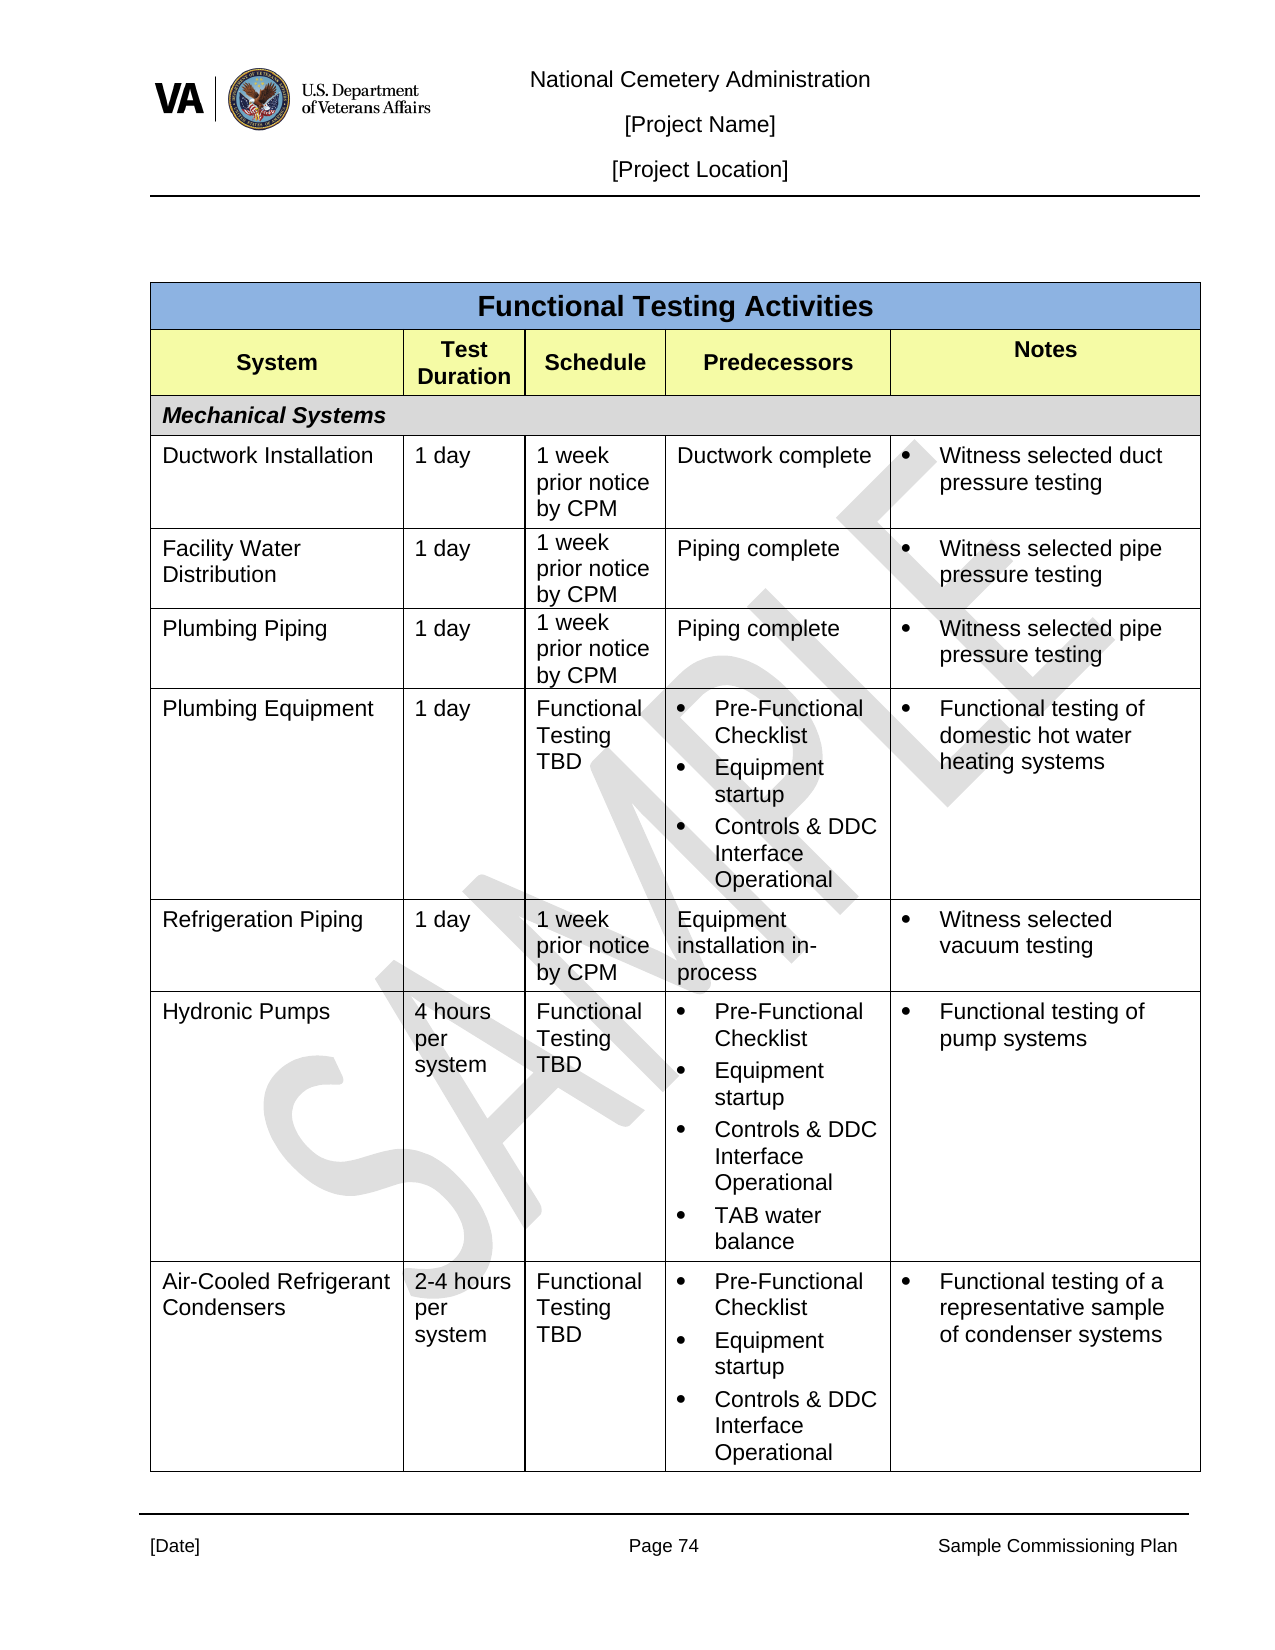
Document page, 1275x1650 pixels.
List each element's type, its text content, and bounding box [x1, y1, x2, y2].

table_cell Equipment installation in-process [666, 900, 890, 991]
table_header Functional Testing Activities [151, 283, 1200, 329]
table_cell Schedule [526, 330, 665, 395]
table_cell Witness selected vacuum testing [891, 900, 1200, 991]
table_cell Notes [891, 330, 1200, 395]
table_cell Witness selected pipe pressure testing [891, 609, 1200, 688]
table_cell 1 day [404, 689, 524, 898]
table_cell Functional Testing TBD [526, 1262, 665, 1471]
table_cell Functional testing of domestic hot water heating systems [891, 689, 1200, 898]
table_cell Pre-Functional Checklist Equipment startup Controls & DDC Interface Operational [666, 689, 890, 898]
table_cell 1 day [404, 609, 524, 688]
table_cell 1 week prior notice by CPM [526, 529, 665, 608]
table_cell 1 day [404, 900, 524, 991]
table_cell 1 week prior notice by CPM [526, 436, 665, 528]
table_cell 1 week prior notice by CPM [526, 609, 665, 688]
table_cell Witness selected pipe pressure testing [891, 529, 1200, 608]
table_cell Pre-Functional Checklist Equipment startup Controls & DDC Interface Operational [666, 1262, 890, 1471]
table_cell Facility Water Distribution [151, 529, 403, 608]
table_cell System [151, 330, 403, 395]
table_cell Piping complete [666, 529, 890, 608]
table_cell Air-Cooled Refrigerant Condensers [151, 1262, 403, 1471]
picture [138, 60, 448, 143]
table_cell Refrigeration Piping [151, 900, 403, 991]
table_cell Functional testing of pump systems [891, 992, 1200, 1261]
table_cell 1 day [404, 436, 524, 528]
table_cell Test Duration [404, 330, 524, 395]
table_cell Plumbing Equipment [151, 689, 403, 898]
table_cell 4 hours per system [404, 992, 524, 1261]
table_cell Hydronic Pumps [151, 992, 403, 1261]
table_cell Ductwork Installation [151, 436, 403, 528]
table_cell Mechanical Systems [151, 396, 1200, 435]
table_cell Piping complete [666, 609, 890, 688]
table_cell 1 week prior notice by CPM [526, 900, 665, 991]
table_cell Predecessors [666, 330, 890, 395]
table_cell Functional Testing TBD [526, 689, 665, 898]
table_cell Functional Testing TBD [526, 992, 665, 1261]
table_cell Ductwork complete [666, 436, 890, 528]
table_cell 1 day [404, 529, 524, 608]
table_cell Functional testing of a representative sample of condenser systems [891, 1262, 1200, 1471]
table_cell Witness selected duct pressure testing [891, 436, 1200, 528]
table_cell Pre-Functional Checklist Equipment startup Controls & DDC Interface Operational TAB water balance [666, 992, 890, 1261]
table_cell 2-4 hours per system [404, 1262, 524, 1471]
table_cell Plumbing Piping [151, 609, 403, 688]
